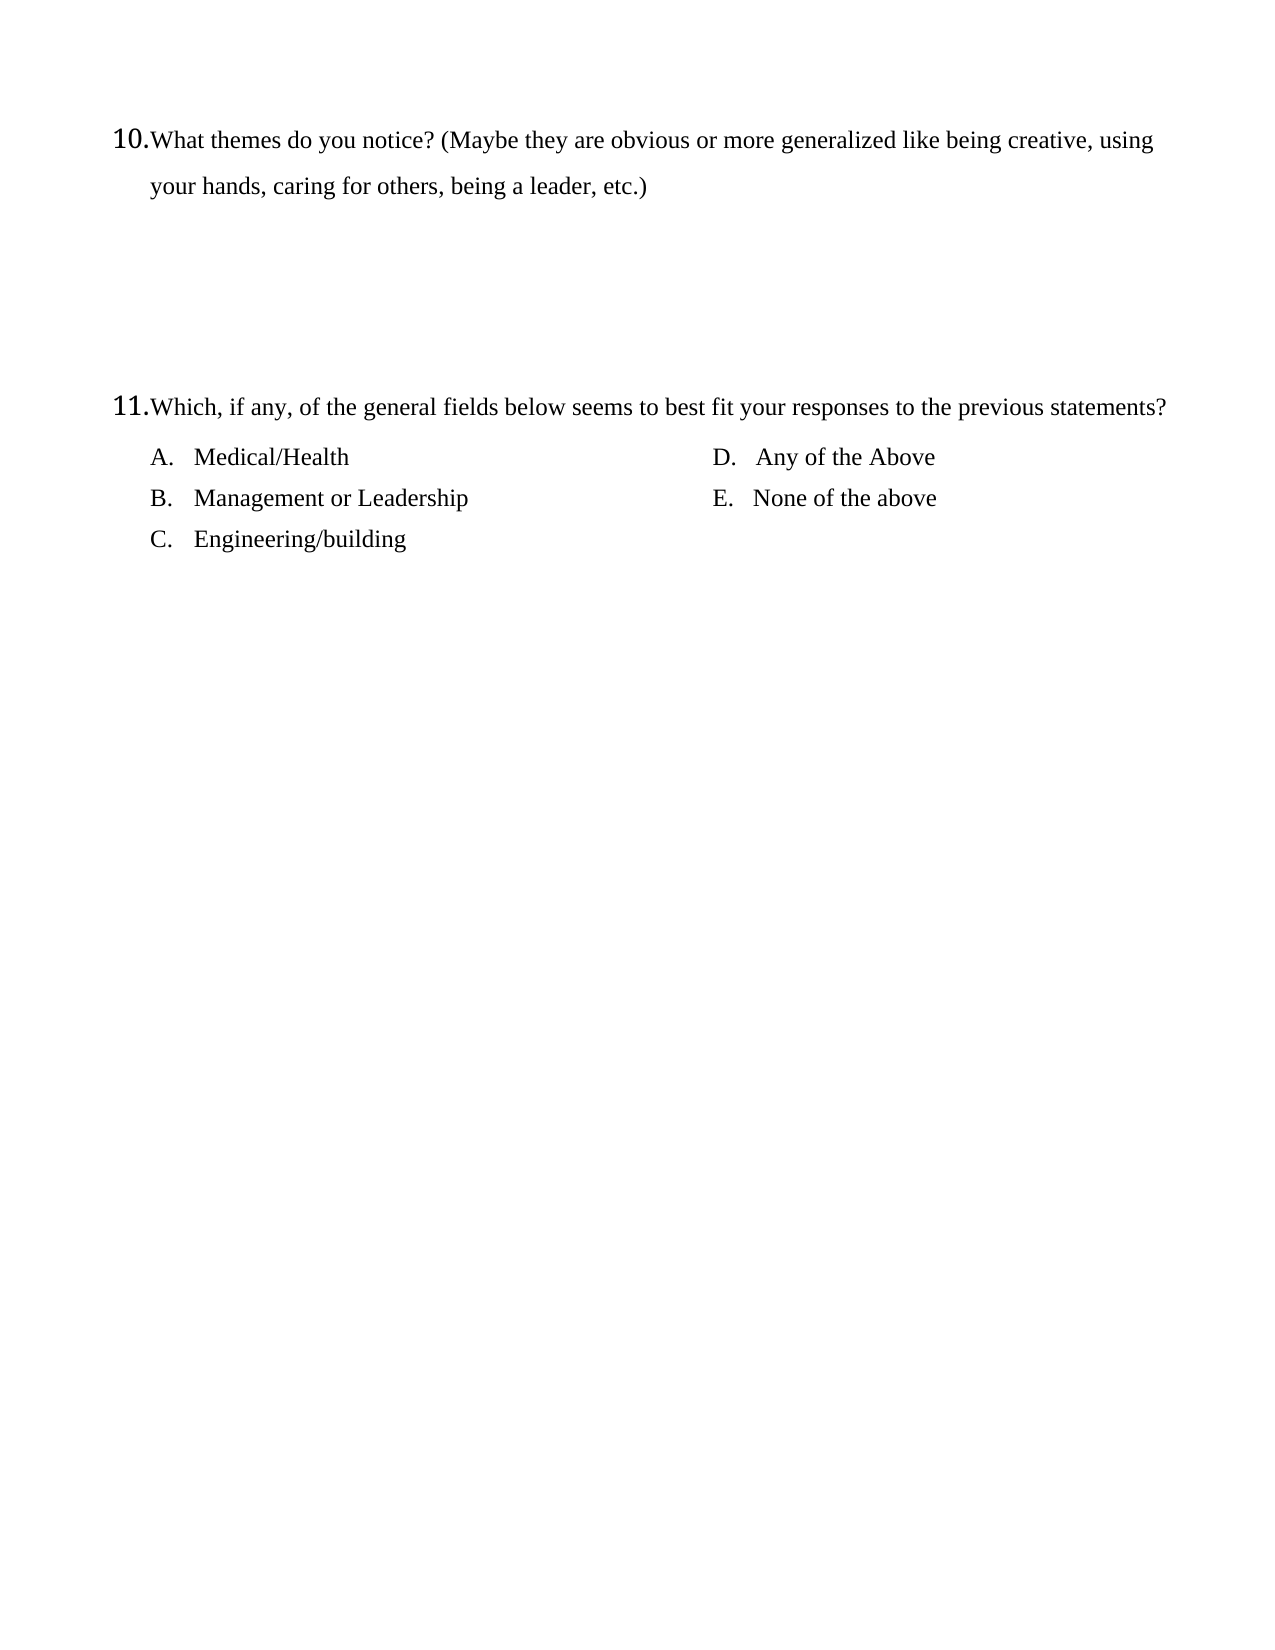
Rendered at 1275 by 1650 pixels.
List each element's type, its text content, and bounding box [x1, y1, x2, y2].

list Which, if any, of the general fields below seems to best fit your responses to the previous statements? [112, 387, 1172, 424]
list Engineering/building [150, 524, 1172, 552]
list What themes do you notice? (Maybe they are obvious or more generalized like being creative, using your hands, caring for others, being a leader, etc.) [112, 120, 1172, 200]
list Management or Leadership E. None of the above [150, 483, 1172, 512]
list Medical/Health D. Any of the Above [150, 442, 1172, 471]
